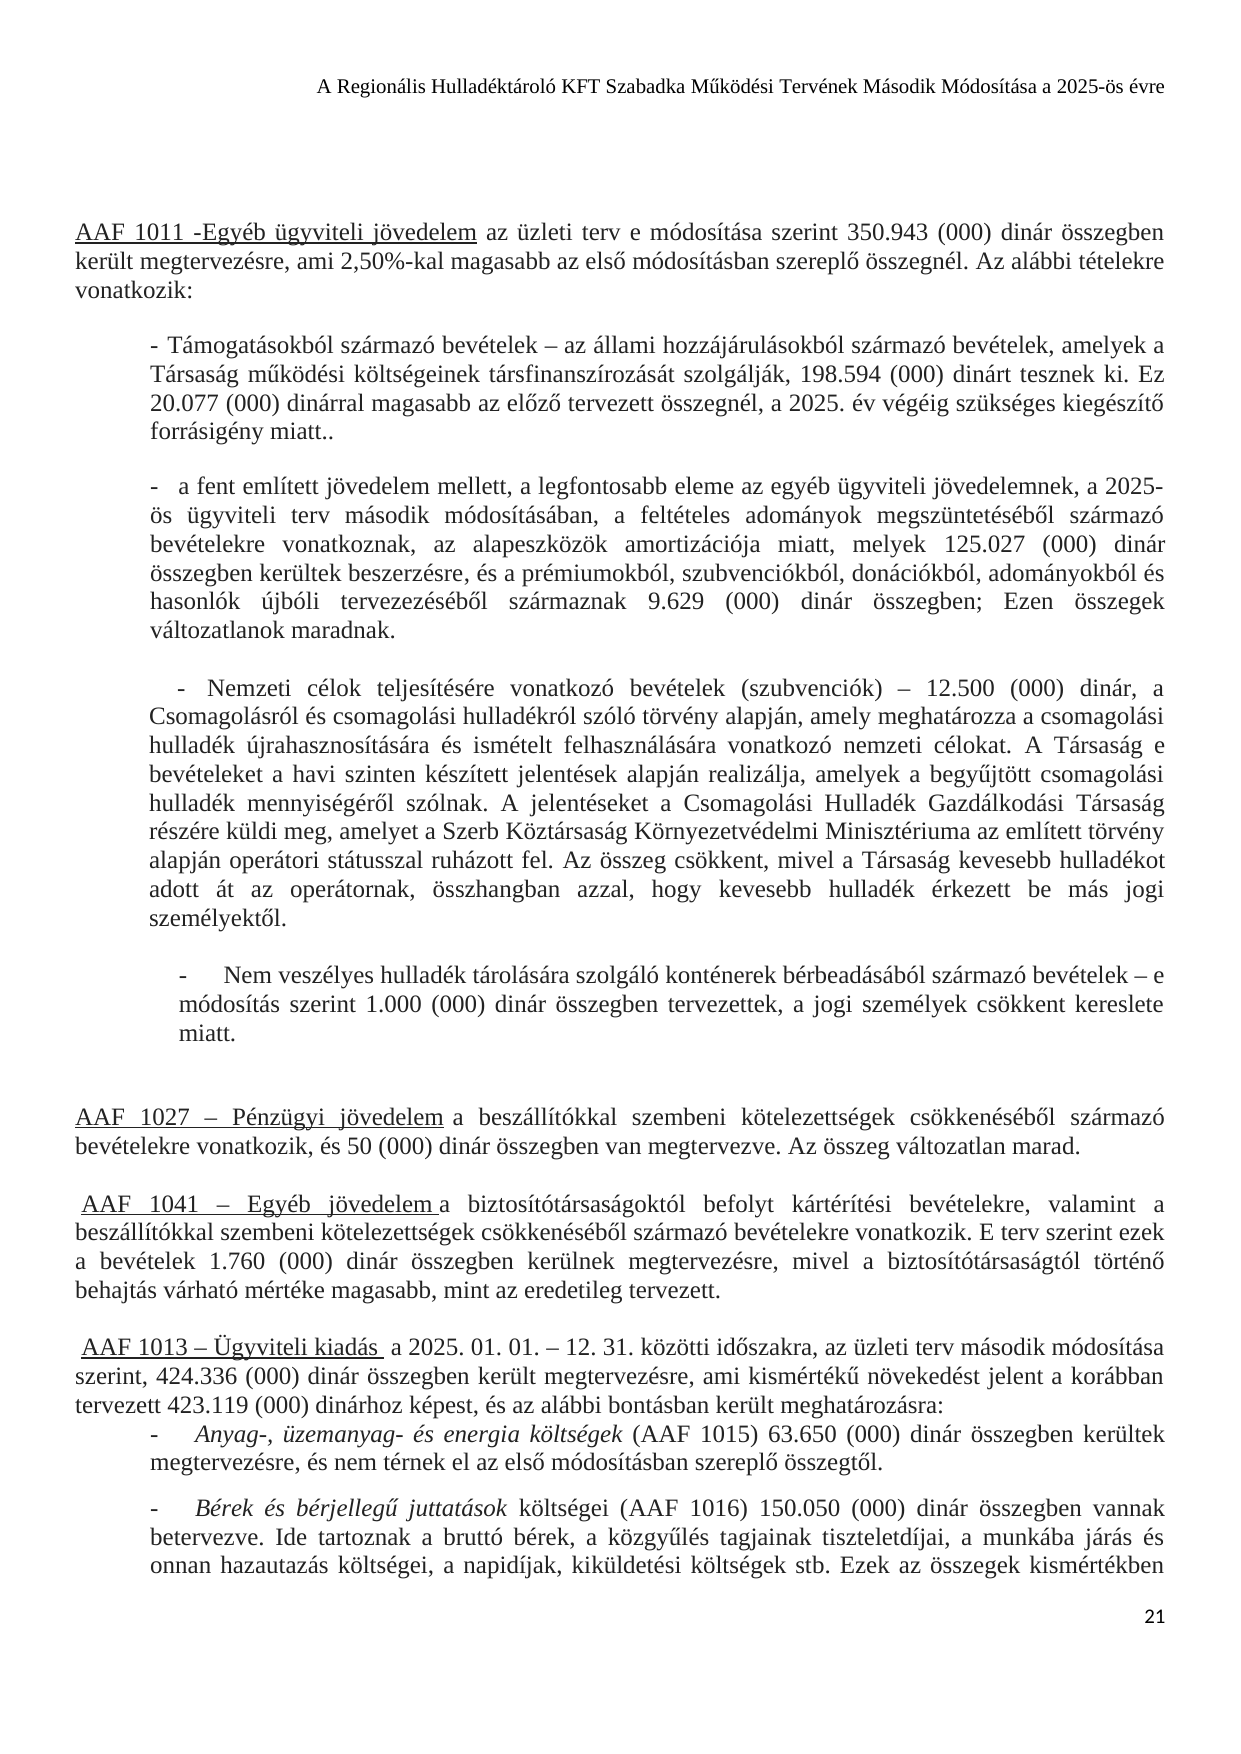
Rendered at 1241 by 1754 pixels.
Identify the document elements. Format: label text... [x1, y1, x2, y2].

text - Támogatásokból származó bevételek – az állami hozzájárulásokból származó bevételek, amelyek a Társaság működési költségeinek társfinanszírozását szolgálják, 198.594 (000) dinárt tesznek ki. Ez 20.077 (000) dinárral magasabb az előző tervezett összegnél, a 2025. év végéig szükséges kiegészítő forrásigény miatt.. [150, 330, 1165, 445]
text AAF 1041 – Egyéb jövedelem a biztosítótársaságoktól befolyt kártérítési bevételekre, valamint a beszállítókkal szembeni kötelezettségek csökkenéséből származó bevételekre vonatkozik. E terv szerint ezek a bevételek 1.760 (000) dinár összegben kerülnek megtervezésre, mivel a biztosítótársaságtól történő behajtás várható mértéke magasabb, mint az eredetileg tervezett. [75, 1189, 1165, 1304]
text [150, 1493, 1165, 1579]
text - Nem veszélyes hulladék tárolására szolgáló konténerek bérbeadásából származó bevételek – e módosítás szerint 1.000 (000) dinár összegben tervezettek, a jogi személyek csökkent kereslete miatt. [178, 960, 1165, 1046]
text - Nemzeti célok teljesítésére vonatkozó bevételek (szubvenciók) – 12.500 (000) dinár, a Csomagolásról és csomagolási hulladékról szóló törvény alapján, amely meghatározza a csomagolási hulladék újrahasznosítására és ismételt felhasználására vonatkozó nemzeti célokat. A Társaság e bevételeket a havi szinten készített jelentések alapján realizálja, amelyek a begyűjtött csomagolási hulladék mennyiségéről szólnak. A jelentéseket a Csomagolási Hulladék Gazdálkodási Társaság részére küldi meg, amelyet a Szerb Köztársaság Környezetvédelmi Minisztériuma az említett törvény alapján operátori státusszal ruházott fel. Az összeg csökkent, mivel a Társaság kevesebb hulladékot adott át az operátornak, összhangban azzal, hogy kevesebb hulladék érkezett be más jogi személyektől. [149, 673, 1165, 931]
text AAF 1013 – Ügyviteli kiadás a 2025. 01. 01. – 12. 31. közötti időszakra, az üzleti terv második módosítása szerint, 424.336 (000) dinár összegben került megtervezésre, ami kismértékű növekedést jelent a korábban tervezett 423.119 (000) dinárhoz képest, és az alábbi bontásban került meghatározásra: [75, 1332, 1165, 1419]
text AAF 1011 -Egyéb ügyviteli jövedelem az üzleti terv e módosítása szerint 350.943 (000) dinár összegben került megtervezésre, ami 2,50%-kal magasabb az első módosításban szereplő összegnél. Az alábbi tételekre vonatkozik: [75, 217, 1165, 304]
text - Anyag-, üzemanyag- és energia költségek (AAF 1015) 63.650 (000) dinár összegben kerültek megtervezésre, és nem térnek el az első módosításban szereplő összegtől. [150, 1419, 1165, 1476]
text - a fent említett jövedelem mellett, a legfontosabb eleme az egyéb ügyviteli jövedelemnek, a 2025-ös ügyviteli terv második módosításában, a feltételes adományok megszüntetéséből származó bevételekre vonatkoznak, az alapeszközök amortizációja miatt, melyek 125.027 (000) dinár összegben kerültek beszerzésre, és a prémiumokból, szubvenciókból, donációkból, adományokból és hasonlók újbóli tervezezéséből származnak 9.629 (000) dinár összegben; Ezen összegek változatlanok maradnak. [150, 471, 1165, 644]
text AAF 1027 – Pénzügyi jövedelem a beszállítókkal szembeni kötelezettségek csökkenéséből származó bevételekre vonatkozik, és 50 (000) dinár összegben van megtervezve. Az összeg változatlan marad. [75, 1102, 1165, 1159]
